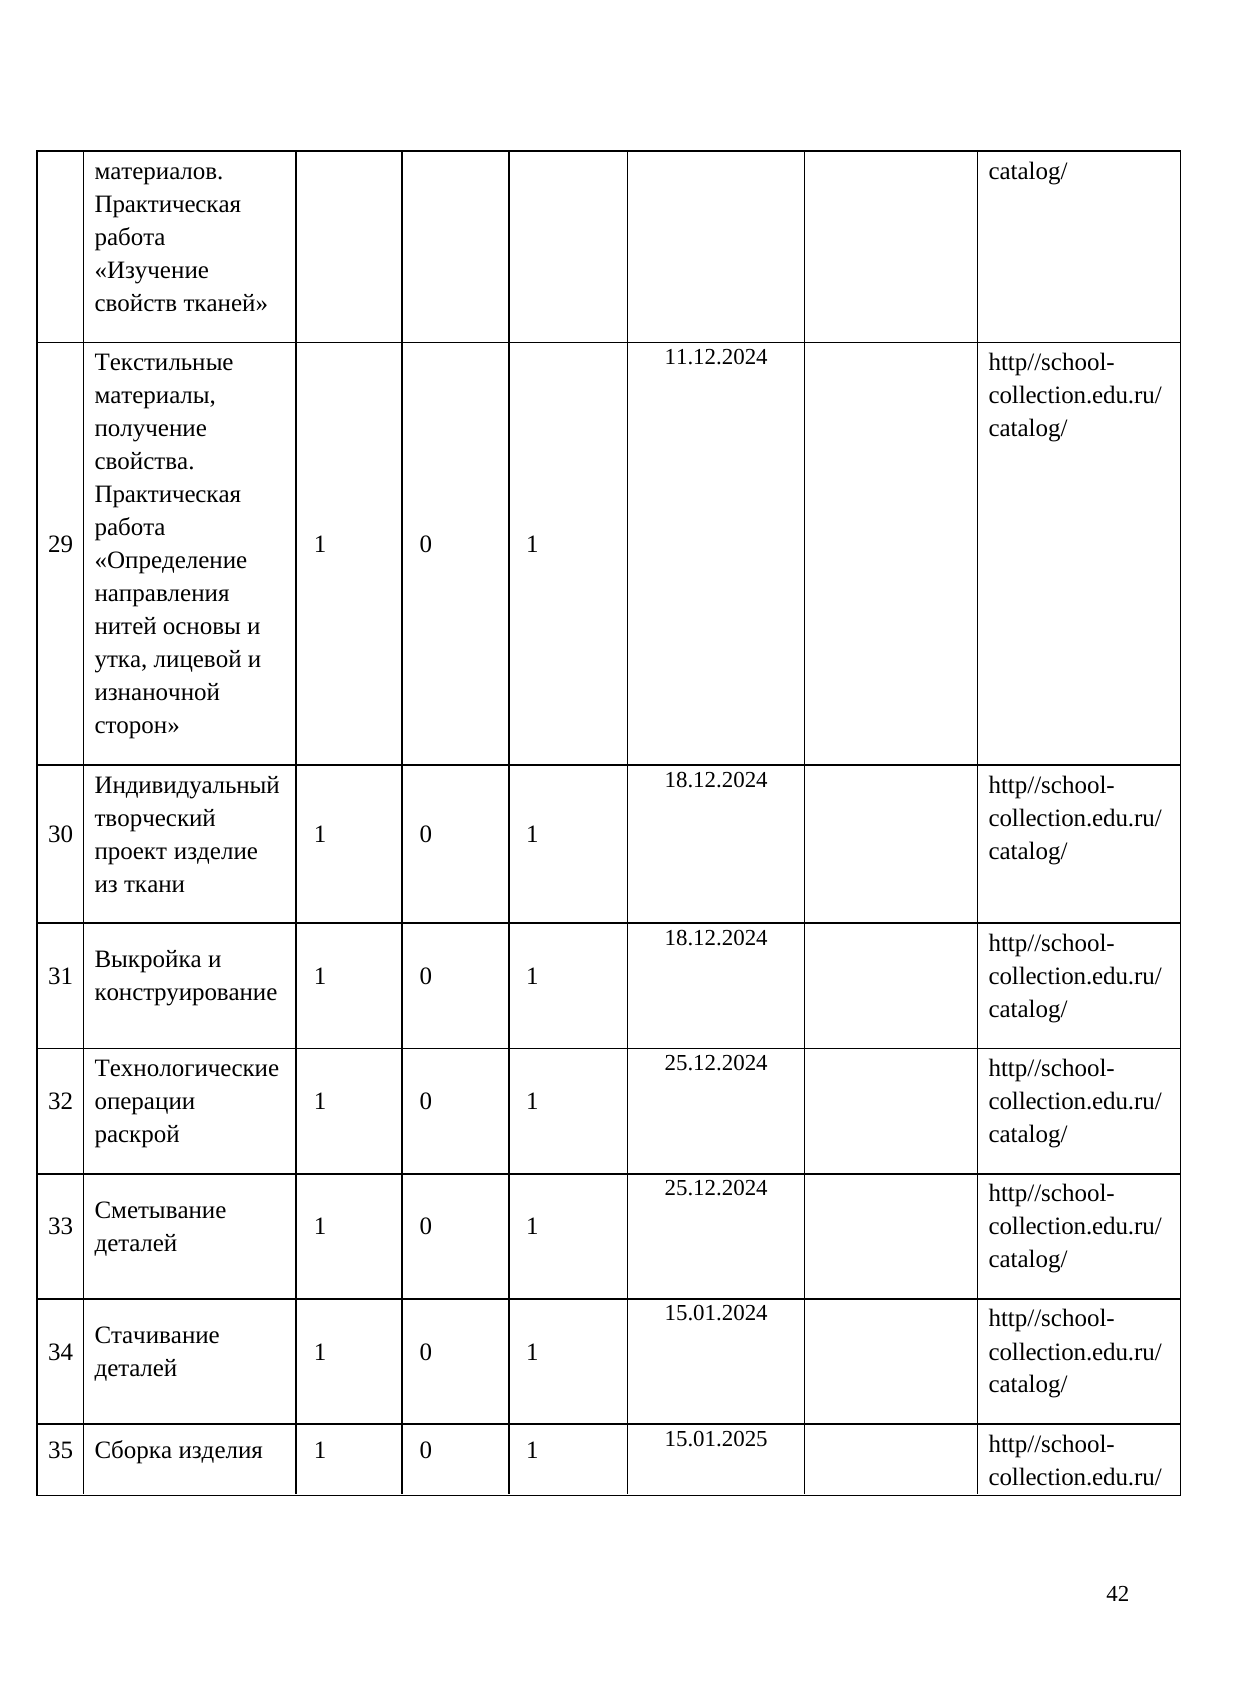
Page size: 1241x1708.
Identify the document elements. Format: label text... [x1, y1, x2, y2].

table_header [403, 152, 508, 341]
table_cell 11.12.2024 [628, 343, 804, 764]
table_header [805, 152, 977, 341]
table_cell Текстильные материалы, получение свойства. Практическая работа «Определение направления нитей основы и утка, лицевой и изнаночной сторон» [84, 343, 295, 764]
table_cell 32 [38, 1049, 83, 1173]
table_cell 1 [510, 1175, 627, 1298]
table_header [628, 152, 804, 341]
table_cell 1 [510, 1300, 627, 1423]
table_header материалов. Практическая работа «Изучение свойств тканей» [84, 152, 295, 341]
table_cell 1 [510, 924, 627, 1047]
table_cell [805, 924, 977, 1047]
table_cell 25.12.2024 [628, 1049, 804, 1173]
table_cell 18.12.2024 [628, 766, 804, 922]
table_header [510, 152, 627, 341]
table_cell http//school- collection.edu.ru/ catalog/ [978, 766, 1180, 922]
table_cell Сборка изделия [84, 1425, 295, 1494]
table_cell 1 [297, 1300, 401, 1423]
table_cell 0 [403, 1049, 508, 1173]
table_cell 18.12.2024 [628, 924, 804, 1047]
table_cell 0 [403, 1175, 508, 1298]
table_cell Технологические операции раскрой [84, 1049, 295, 1173]
table_cell Индивидуальный творческий проект изделие из ткани [84, 766, 295, 922]
table_cell 1 [297, 924, 401, 1047]
table_cell 15.01.2025 [628, 1425, 804, 1494]
table_cell 0 [403, 924, 508, 1047]
table_cell 29 [38, 343, 83, 764]
table_cell 15.01.2024 [628, 1300, 804, 1423]
table_cell 1 [297, 343, 401, 764]
table_cell 1 [510, 1425, 627, 1494]
table_cell [805, 1425, 977, 1494]
table_cell 1 [297, 1049, 401, 1173]
table_cell 1 [510, 766, 627, 922]
table_cell 1 [297, 1425, 401, 1494]
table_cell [978, 1300, 1180, 1423]
table_cell 1 [297, 1175, 401, 1298]
table_cell Стачивание деталей [84, 1300, 295, 1423]
table_cell 33 [38, 1175, 83, 1298]
table_cell 0 [403, 766, 508, 922]
table_cell [805, 343, 977, 764]
table_cell 25.12.2024 [628, 1175, 804, 1298]
table_cell [805, 766, 977, 922]
table_cell [805, 1175, 977, 1298]
table_cell 34 [38, 1300, 83, 1423]
table_cell 30 [38, 766, 83, 922]
table_header [297, 152, 401, 341]
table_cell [978, 1175, 1180, 1298]
table_header catalog/ [978, 152, 1180, 341]
table_cell 0 [403, 1425, 508, 1494]
table_header [38, 152, 83, 341]
table_cell 31 [38, 924, 83, 1047]
table_cell Сметывание деталей [84, 1175, 295, 1298]
table_cell 1 [510, 1049, 627, 1173]
table_cell 0 [403, 343, 508, 764]
table_cell 1 [297, 766, 401, 922]
table_cell Выкройка и конструирование [84, 924, 295, 1047]
table_cell http//school- collection.edu.ru/ catalog/ [978, 924, 1180, 1047]
table_cell http//school- collection.edu.ru/ catalog/ [978, 1049, 1180, 1173]
table_cell 35 [38, 1425, 83, 1494]
table_cell 0 [403, 1300, 508, 1423]
table_cell http//school- collection.edu.ru/ [978, 1425, 1180, 1494]
table_cell [805, 1300, 977, 1423]
table_cell 1 [510, 343, 627, 764]
table_cell [805, 1049, 977, 1173]
table_cell http//school- collection.edu.ru/ catalog/ [978, 343, 1180, 764]
